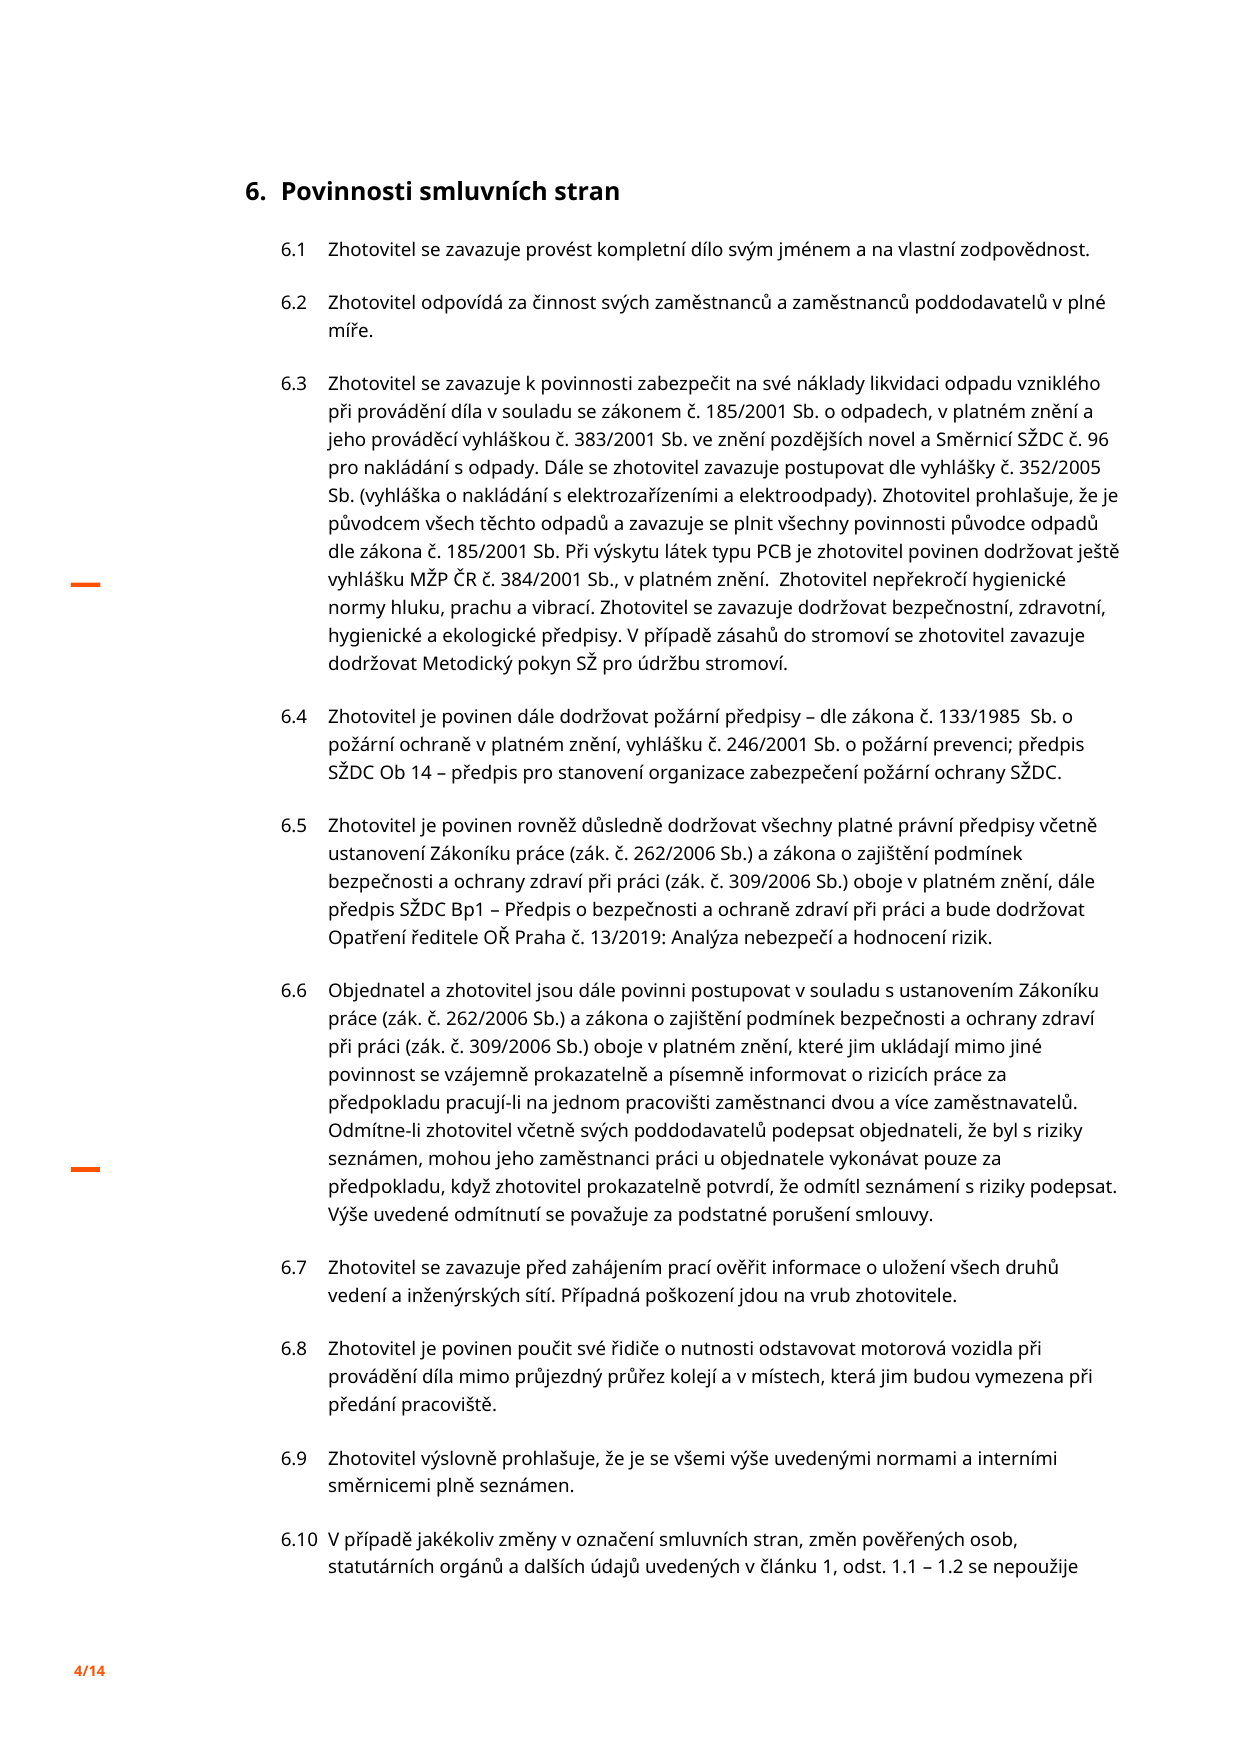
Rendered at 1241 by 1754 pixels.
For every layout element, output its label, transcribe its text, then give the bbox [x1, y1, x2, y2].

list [281, 1526, 1122, 1579]
list Objednatel a zhotovitel jsou dále povinni postupovat v souladu s ustanovením Zákoníku práce (zák. č. 262/2006 Sb.) a zákona o zajištění podmínek bezpečnosti a ochrany zdraví při práci (zák. č. 309/2006 Sb.) oboje v platném znění, které jim ukládají mimo jiné povinnost se vzájemně prokazatelně a písemně informovat o rizicích práce za předpokladu pracují-li na jednom pracovišti zaměstnanci dvou a více zaměstnavatelů. Odmítne-li zhotovitel včetně svých poddodavatelů podepsat objednateli, že byl s riziky seznámen, mohou jeho zaměstnanci práci u objednatele vykonávat pouze za předpokladu, když zhotovitel prokazatelně potvrdí, že odmítl seznámení s riziky podepsat. Výše uvedené odmítnutí se považuje za podstatné porušení smlouvy. [281, 977, 1122, 1227]
list Zhotovitel odpovídá za činnost svých zaměstnanců a zaměstnanců poddodavatelů v plné míře. [281, 289, 1122, 343]
list Zhotovitel je povinen dále dodržovat požární předpisy – dle zákona č. 133/1985 Sb. o požární ochraně v platném znění, vyhlášku č. 246/2001 Sb. o požární prevenci; předpis SŽDC Ob 14 – předpis pro stanovení organizace zabezpečení požární ochrany SŽDC. [281, 703, 1122, 785]
list Zhotovitel se zavazuje před zahájením prací ověřit informace o uložení všech druhů vedení a inženýrských sítí. Případná poškození jdou na vrub zhotovitele. [281, 1255, 1122, 1308]
list Zhotovitel se zavazuje k povinnosti zabezpečit na své náklady likvidaci odpadu vzniklého při provádění díla v souladu se zákonem č. 185/2001 Sb. o odpadech, v platném znění a jeho prováděcí vyhláškou č. 383/2001 Sb. ve znění pozdějších novel a Směrnicí SŽDC č. 96 pro nakládání s odpady. Dále se zhotovitel zavazuje postupovat dle vyhlášky č. 352/2005 Sb. (vyhláška o nakládání s elektrozařízeními a elektroodpady). Zhotovitel prohlašuje, že je původcem všech těchto odpadů a zavazuje se plnit všechny povinnosti původce odpadů dle zákona č. 185/2001 Sb. Při výskytu látek typu PCB je zhotovitel povinen dodržovat ještě vyhlášku MŽP ČR č. 384/2001 Sb., v platném znění. Zhotovitel nepřekročí hygienické normy hluku, prachu a vibrací. Zhotovitel se zavazuje dodržovat bezpečnostní, zdravotní, hygienické a ekologické předpisy. V případě zásahů do stromoví se zhotovitel zavazuje dodržovat Metodický pokyn SŽ pro údržbu stromoví. [281, 370, 1122, 676]
list Povinnosti smluvních stran [245, 174, 1122, 208]
list Zhotovitel výslovně prohlašuje, že je se všemi výše uvedenými normami a interními směrnicemi plně seznámen. [281, 1445, 1122, 1498]
list Zhotovitel se zavazuje provést kompletní dílo svým jménem a na vlastní zodpovědnost. [281, 236, 1122, 262]
list Zhotovitel je povinen poučit své řidiče o nutnosti odstavovat motorová vozidla při provádění díla mimo průjezdný průřez kolejí a v místech, která jim budou vymezena při předání pracoviště. [281, 1336, 1122, 1417]
list Zhotovitel je povinen rovněž důsledně dodržovat všechny platné právní předpisy včetně ustanovení Zákoníku práce (zák. č. 262/2006 Sb.) a zákona o zajištění podmínek bezpečnosti a ochrany zdraví při práci (zák. č. 309/2006 Sb.) oboje v platném znění, dále předpis SŽDC Bp1 – Předpis o bezpečnosti a ochraně zdraví při práci a bude dodržovat Opatření ředitele OŘ Praha č. 13/2019: Analýza nebezpečí a hodnocení rizik. [281, 812, 1122, 950]
